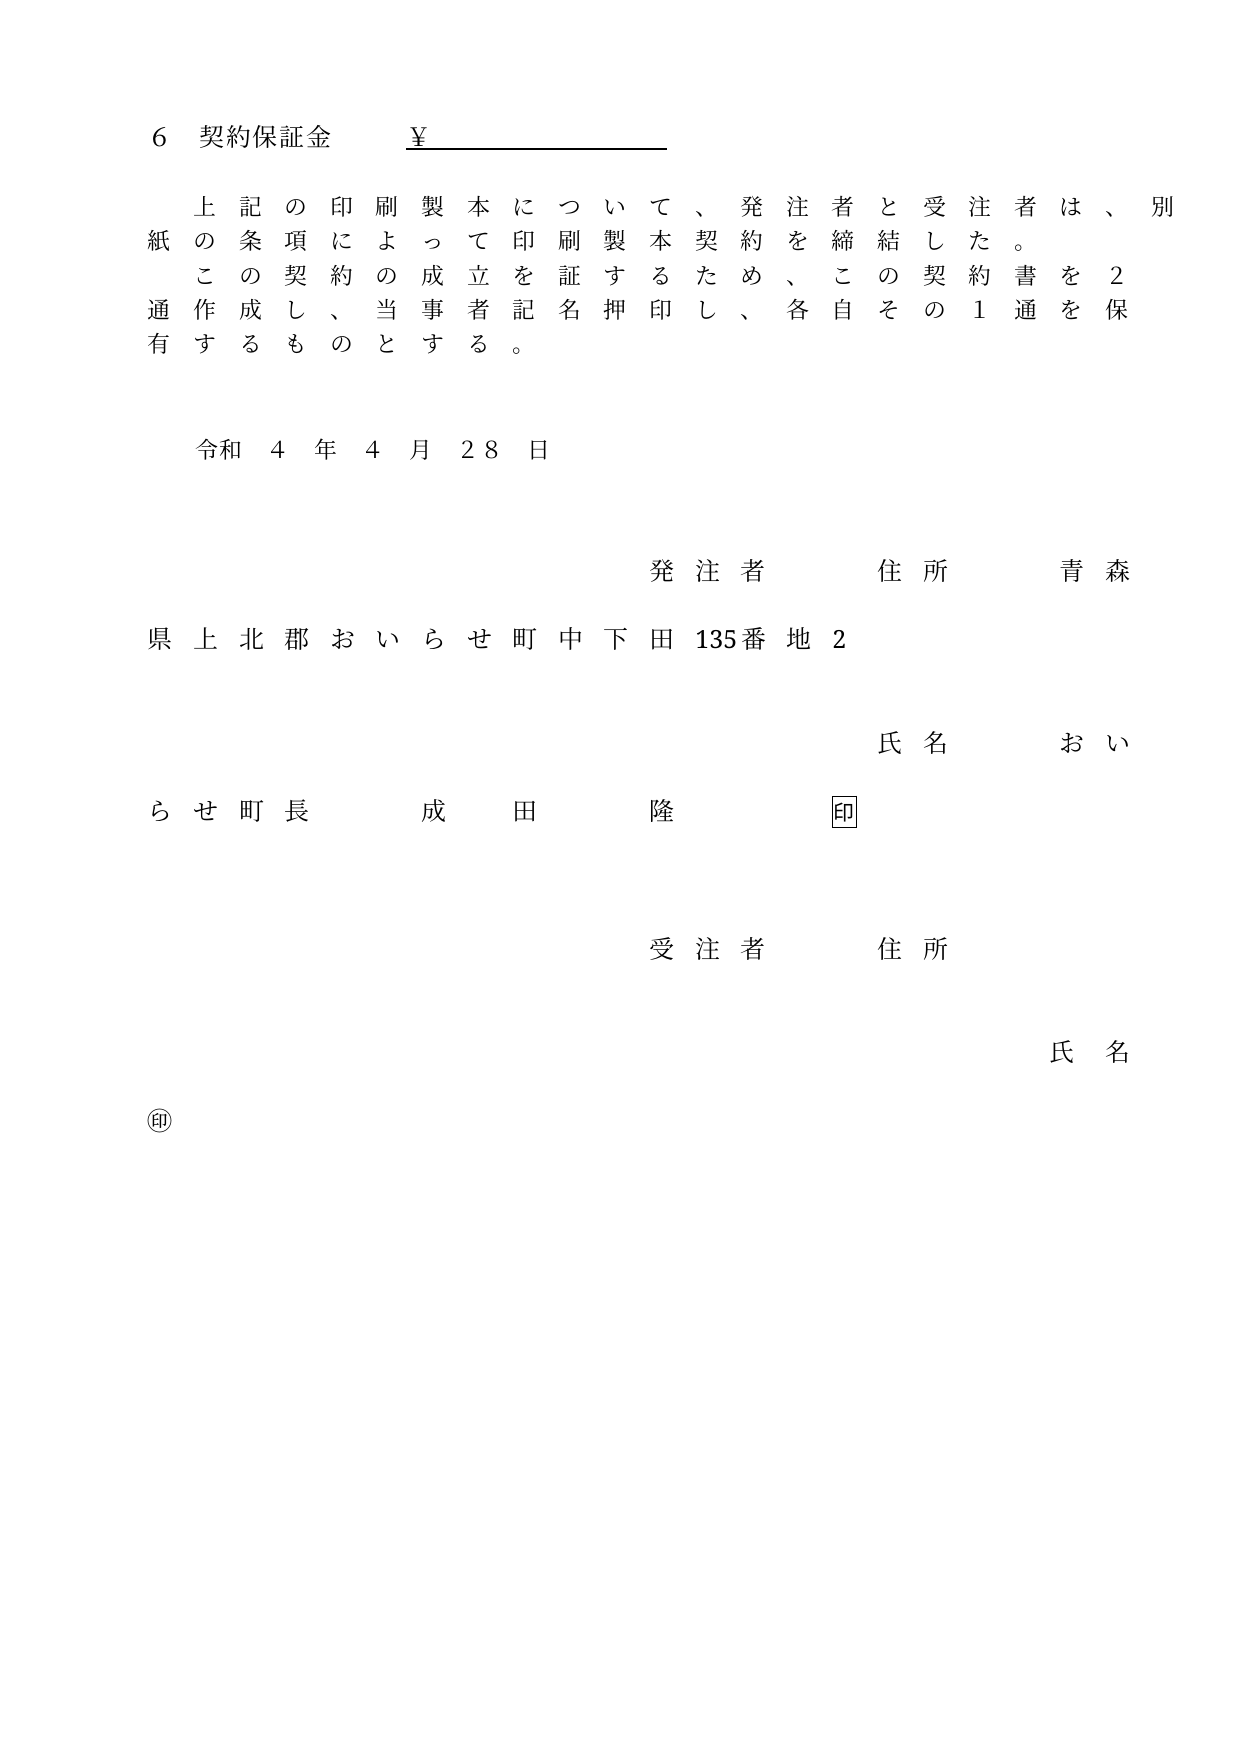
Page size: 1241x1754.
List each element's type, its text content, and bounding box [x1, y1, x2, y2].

text 受注者 住所 [148, 913, 1151, 982]
text 令和 ４ 年 ４ 月 ２８ 日 [148, 430, 1151, 465]
text 発注者 住所 青森県上北郡おいらせ町中下田135番地2 [148, 535, 1151, 673]
text ６ 契約保証金 ￥ [148, 118, 1151, 153]
text 氏名 ㊞ [148, 1016, 1151, 1154]
text 氏名 おいらせ町長 成 田 隆 印 [148, 707, 1151, 844]
text 上記の印刷製本について、発注者と受注者は、別紙の条項によって印刷製本契約を締結した。 [148, 188, 1151, 257]
text この契約の成立を証するため、この契約書を２通作成し、当事者記名押印し、各自その１通を保有するものとする。 [148, 257, 1151, 360]
